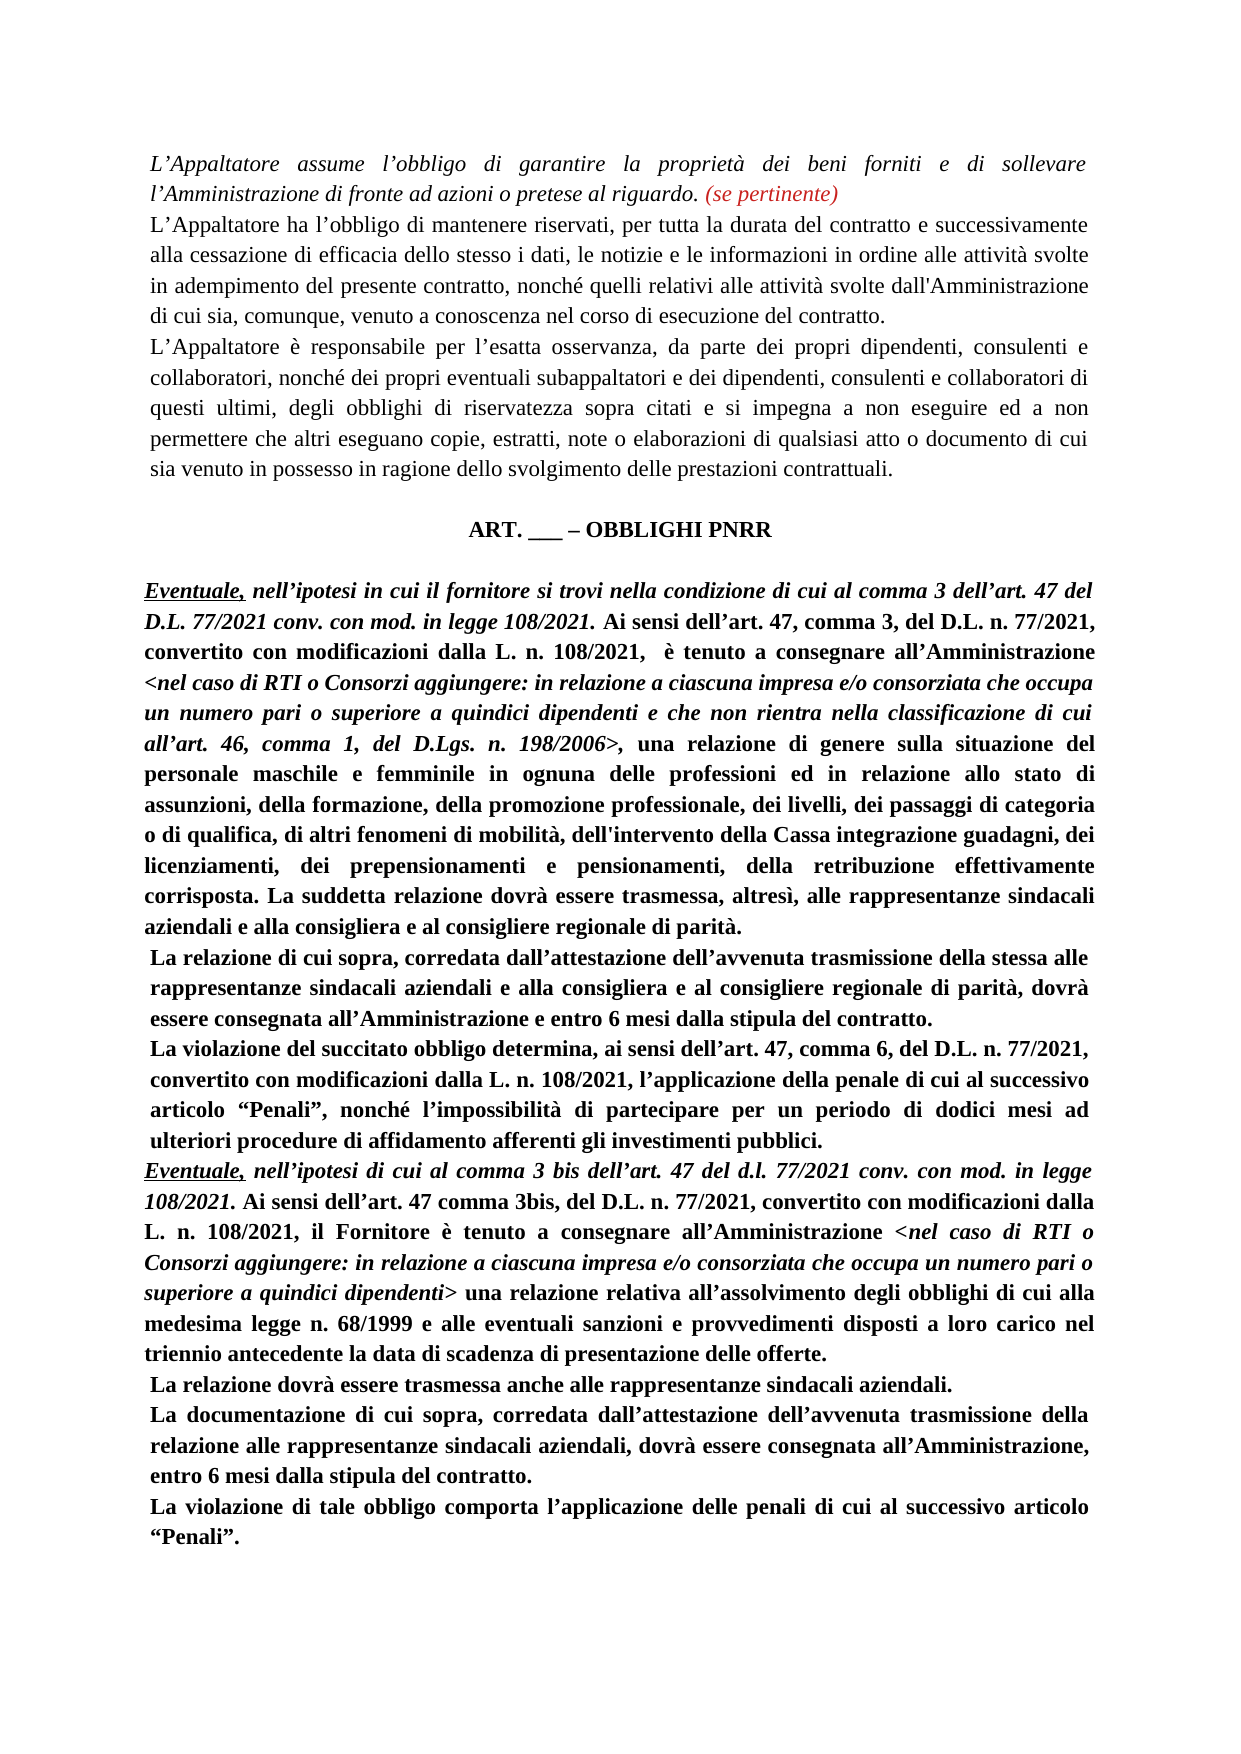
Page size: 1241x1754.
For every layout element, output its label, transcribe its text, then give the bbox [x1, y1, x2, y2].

text ART. ___ – OBBLIGHI PNRR [150, 516, 1090, 543]
text La violazione del succitato obbligo determina, ai sensi dell’art. 47, comma 6, del D.L. n. 77/2021, convertito con modificazioni dalla L. n. 108/2021, l’applicazione della penale di cui al successivo articolo “Penali”, nonché l’impossibilità di partecipare per un periodo di dodici mesi ad ulteriori procedure di affidamento afferenti gli investimenti pubblici. [150, 1035, 1090, 1153]
text La violazione di tale obbligo comporta l’applicazione delle penali di cui al successivo articolo “Penali”. [150, 1493, 1090, 1550]
text Eventuale, nell’ipotesi di cui al comma 3 bis dell’art. 47 del d.l. 77/2021 conv. con mod. in legge 108/2021. Ai sensi dell’art. 47 comma 3bis, del D.L. n. 77/2021, convertito con modificazioni dalla L. n. 108/2021, il Fornitore è tenuto a consegnare all’Amministrazione <nel caso di RTI o Consorzi aggiungere: in relazione a ciascuna impresa e/o consorziata che occupa un numero pari o superiore a quindici dipendenti> una relazione relativa all’assolvimento degli obblighi di cui alla medesima legge n. 68/1999 e alle eventuali sanzioni e provvedimenti disposti a loro carico nel triennio antecedente la data di scadenza di presentazione delle offerte. [144, 1157, 1096, 1367]
text Eventuale, nell’ipotesi in cui il fornitore si trovi nella condizione di cui al comma 3 dell’art. 47 del D.L. 77/2021 conv. con mod. in legge 108/2021. Ai sensi dell’art. 47, comma 3, del D.L. n. 77/2021, convertito con modificazioni dalla L. n. 108/2021, è tenuto a consegnare all’Amministrazione <nel caso di RTI o Consorzi aggiungere: in relazione a ciascuna impresa e/o consorziata che occupa un numero pari o superiore a quindici dipendenti e che non rientra nella classificazione di cui all’art. 46, comma 1, del D.Lgs. n. 198/2006>, una relazione di genere sulla situazione del personale maschile e femminile in ognuna delle professioni ed in relazione allo stato di assunzioni, della formazione, della promozione professionale, dei livelli, dei passaggi di categoria o di qualifica, di altri fenomeni di mobilità, dell'intervento della Cassa integrazione guadagni, dei licenziamenti, dei prepensionamenti e pensionamenti, della retribuzione effettivamente corrisposta. La suddetta relazione dovrà essere trasmessa, altresì, alle rappresentanze sindacali aziendali e alla consigliera e al consigliere regionale di parità. [144, 577, 1096, 939]
text La relazione di cui sopra, corredata dall’attestazione dell’avvenuta trasmissione della stessa alle rappresentanze sindacali aziendali e alla consigliera e al consigliere regionale di parità, dovrà essere consegnata all’Amministrazione e entro 6 mesi dalla stipula del contratto. [150, 943, 1090, 1031]
text L’Appaltatore assume l’obbligo di garantire la proprietà dei beni forniti e di sollevare l’Amministrazione di fronte ad azioni o pretese al riguardo. (se pertinente) [150, 150, 1090, 207]
text La relazione dovrà essere trasmessa anche alle rappresentanze sindacali aziendali. [150, 1371, 1090, 1397]
text L’Appaltatore è responsabile per l’esatta osservanza, da parte dei propri dipendenti, consulenti e collaboratori, nonché dei propri eventuali subappaltatori e dei dipendenti, consulenti e collaboratori di questi ultimi, degli obblighi di riservatezza sopra citati e si impegna a non eseguire ed a non permettere che altri eseguano copie, estratti, note o elaborazioni di qualsiasi atto o documento di cui sia venuto in possesso in ragione dello svolgimento delle prestazioni contrattuali. [150, 333, 1090, 482]
text L’Appaltatore ha l’obbligo di mantenere riservati, per tutta la durata del contratto e successivamente alla cessazione di efficacia dello stesso i dati, le notizie e le informazioni in ordine alle attività svolte in adempimento del presente contratto, nonché quelli relativi alle attività svolte dall'Amministrazione di cui sia, comunque, venuto a conoscenza nel corso di esecuzione del contratto. [150, 211, 1090, 329]
text La documentazione di cui sopra, corredata dall’attestazione dell’avvenuta trasmissione della relazione alle rappresentanze sindacali aziendali, dovrà essere consegnata all’Amministrazione, entro 6 mesi dalla stipula del contratto. [150, 1401, 1090, 1489]
